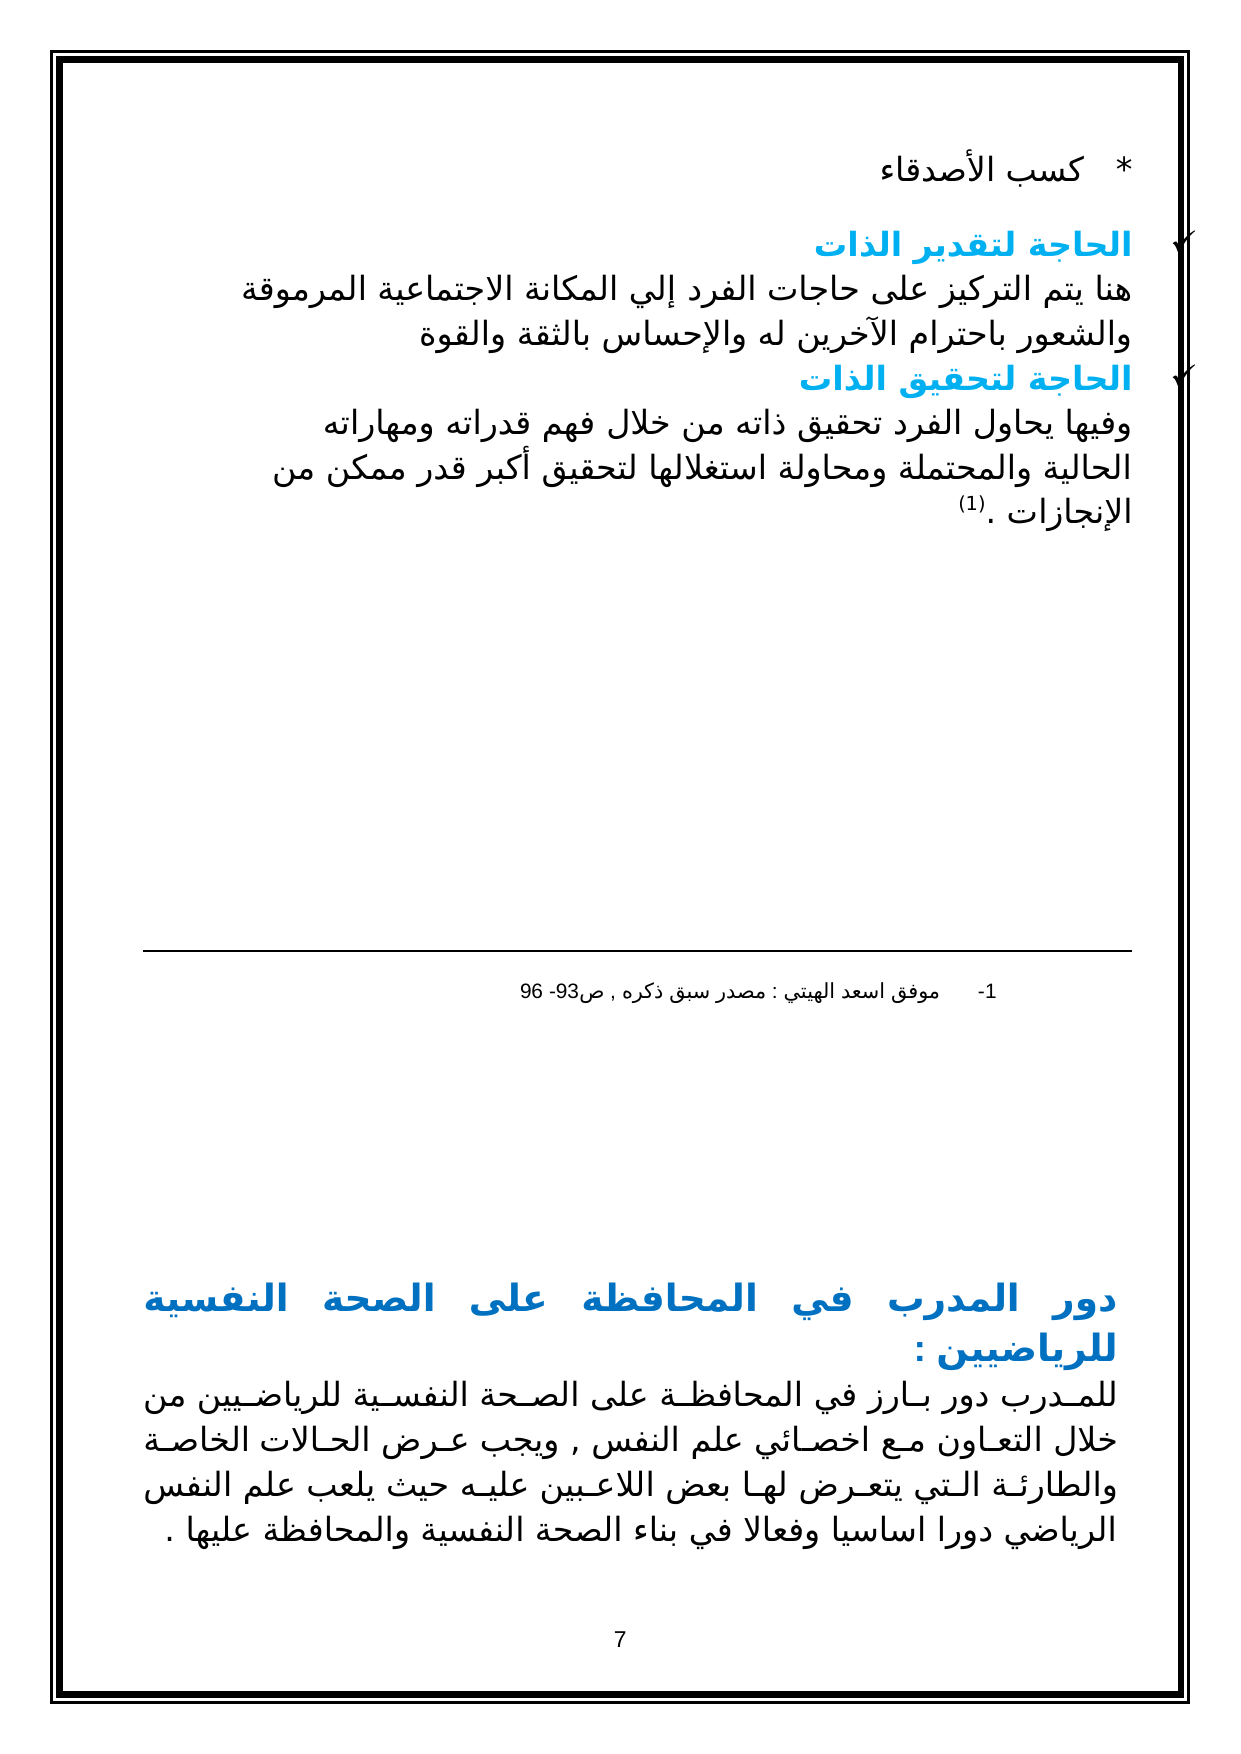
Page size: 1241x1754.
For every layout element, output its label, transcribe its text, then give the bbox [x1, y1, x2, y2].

text للمدرب دور بارز في المحافظة على الصحة النفسية للرياضيين من خلال التعاون مع اخصائي علم النفس , ويجب عرض الحالات الخاصة والطارئة التي يتعرض لها بعض اللاعبين عليه حيث يلعب علم النفس الرياضي دورا اساسيا وفعالا في بناء الصحة النفسية والمحافظة عليها . [143, 1376, 1118, 1549]
list الحاجة لتحقيق الذات وفيها يحاول الفرد تحقيق ذاته من خلال فهم قدراته ومهاراته الحالية والمحتملة ومحاولة استغلالها لتحقيق أكبر قدر ممكن من الإنجازات .(1) [232, 359, 1170, 532]
text * كسب الأصدقاء [232, 150, 1132, 221]
list الحاجة لتقدير الذات هنا يتم التركيز على حاجات الفرد إلي المكانة الاجتماعية المرموقة والشعور باحترام الآخرين له والإحساس بالثقة والقوة [232, 225, 1170, 353]
text دور المدرب في المحافظة على الصحة النفسية للرياضيين : [143, 1277, 1118, 1369]
list موفق اسعد الهيتي : مصدر سبق ذكره , ص93- 96 [143, 979, 978, 1003]
